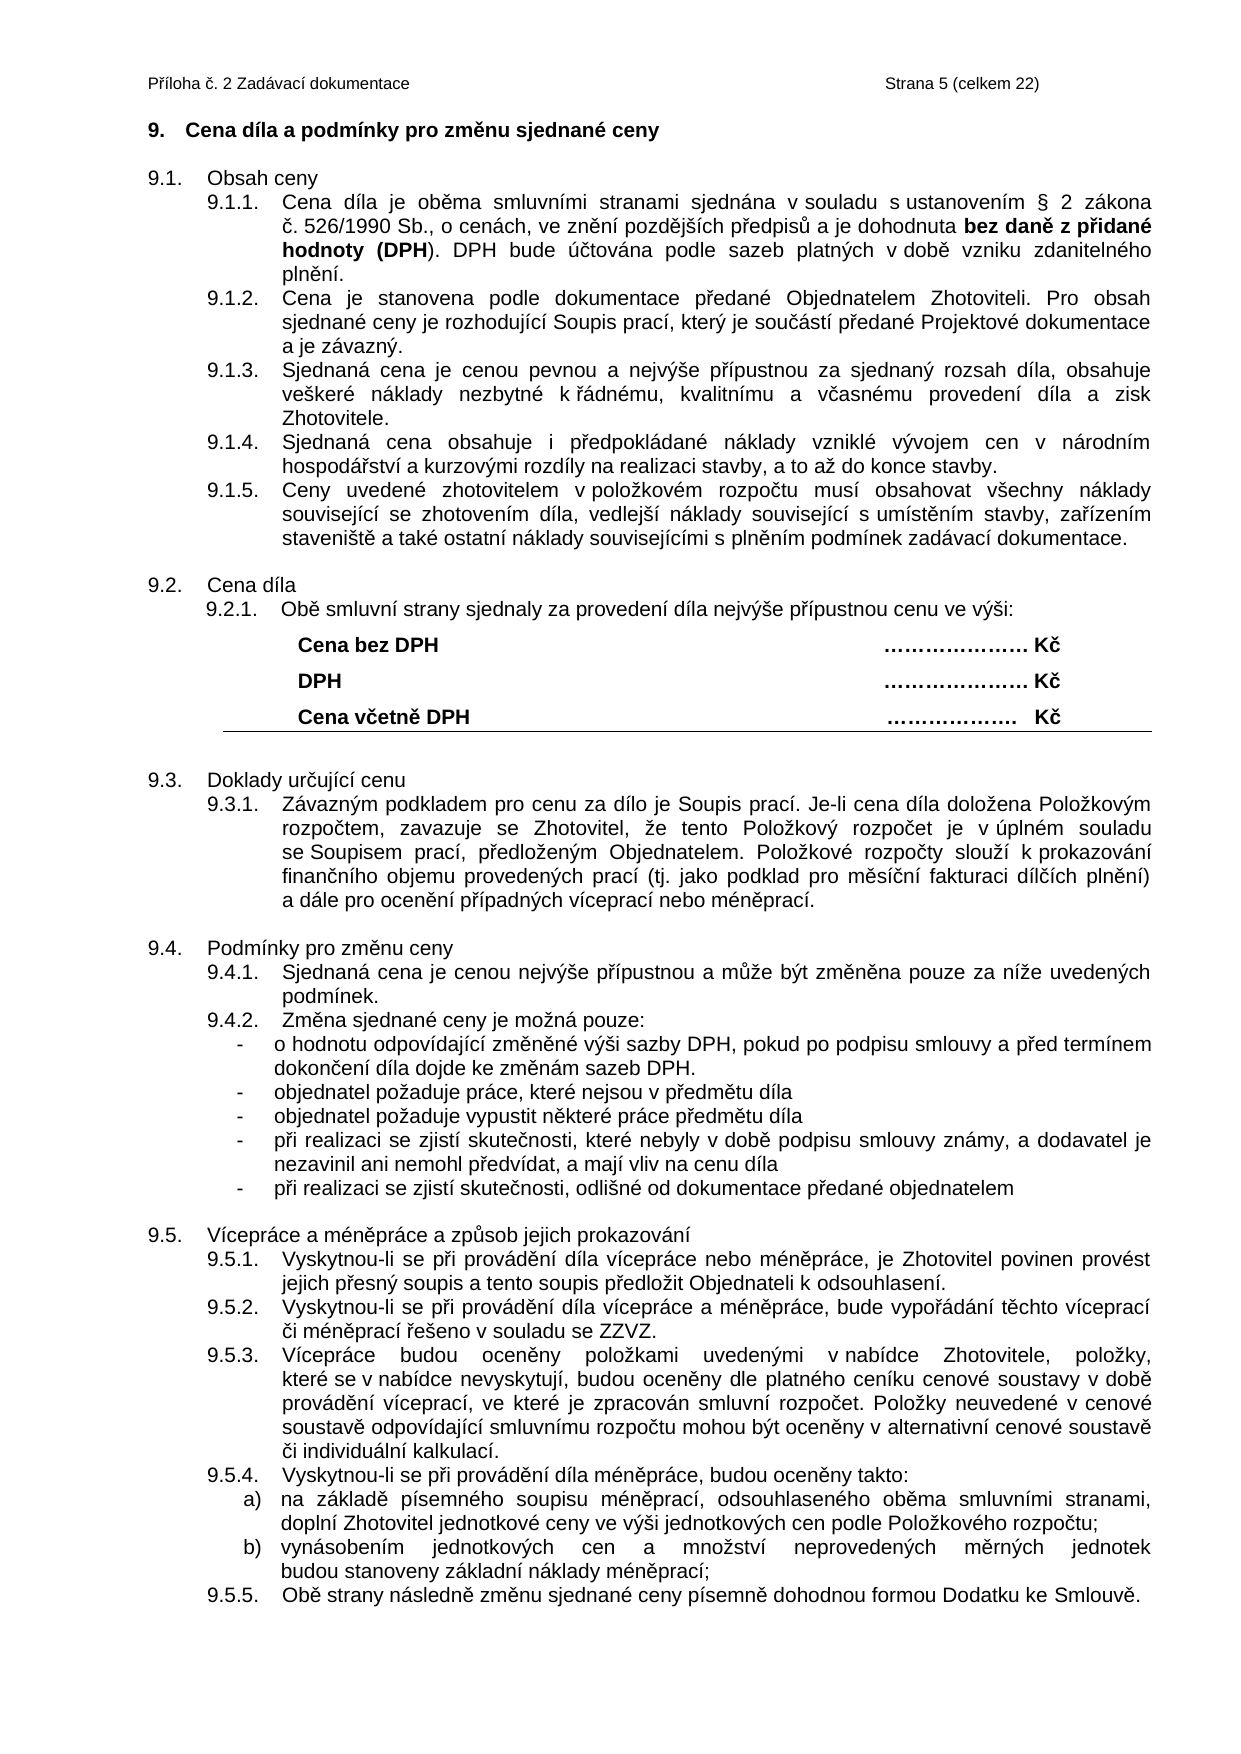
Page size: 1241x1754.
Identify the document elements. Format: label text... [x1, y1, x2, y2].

list Obě strany následně změnu sjednané ceny písemně dohodnou formou Dodatku ke Smlouvě. [207, 1583, 1152, 1607]
text DPH ………………… Kč [223, 669, 1152, 693]
list Cena díla je oběma smluvními stranami sjednána v souladu s ustanovením § 2 zákona č. 526/1990 Sb., o cenách, ve znění pozdějších předpisů a je dohodnuta bez daně z přidané hodnoty (DPH). DPH bude účtována podle sazeb platných v době vzniku zdanitelného plnění. [207, 190, 1152, 286]
text Cena včetně DPH ………………. Kč [223, 705, 1152, 731]
list Cena díla [148, 573, 1152, 597]
list objednatel požaduje vypustit některé práce předmětu díla [236, 1103, 1152, 1127]
list na základě písemného soupisu méněprací, odsouhlaseného oběma smluvními stranami, doplní Zhotovitel jednotkové ceny ve výši jednotkových cen podle Položkového rozpočtu; [243, 1487, 1152, 1535]
list vynásobením jednotkových cen a množství neprovedených měrných jednotek budou stanoveny základní náklady méněprací; [243, 1535, 1152, 1583]
list Cena je stanovena podle dokumentace předané Objednatelem Zhotoviteli. Pro obsah sjednané ceny je rozhodující Soupis prací, který je součástí předané Projektové dokumentace a je závazný. [207, 286, 1152, 358]
list Změna sjednané ceny je možná pouze: [207, 1008, 1152, 1032]
list Obsah ceny [148, 166, 1152, 190]
list Vyskytnou-li se při provádění díla vícepráce a méněpráce, bude vypořádání těchto víceprací či méněprací řešeno v souladu se ZZVZ. [207, 1295, 1152, 1343]
list Sjednaná cena je cenou pevnou a nejvýše přípustnou za sjednaný rozsah díla, obsahuje veškeré náklady nezbytné k řádnému, kvalitnímu a včasnému provedení díla a zisk Zhotovitele. [207, 358, 1152, 429]
list Vícepráce budou oceněny položkami uvedenými v nabídce Zhotovitele, položky, které se v nabídce nevyskytují, budou oceněny dle platného ceníku cenové soustavy v době provádění víceprací, ve které je zpracován smluvní rozpočet. Položky neuvedené v cenové soustavě odpovídající smluvnímu rozpočtu mohou být oceněny v alternativní cenové soustavě či individuální kalkulací. [207, 1343, 1152, 1463]
list Doklady určující cenu [148, 768, 1152, 792]
list Vyskytnou-li se při provádění díla vícepráce nebo méněpráce, je Zhotovitel povinen provést jejich přesný soupis a tento soupis předložit Objednateli k odsouhlasení. [207, 1247, 1152, 1295]
list objednatel požaduje práce, které nejsou v předmětu díla [236, 1079, 1152, 1103]
list Ceny uvedené zhotovitelem v položkovém rozpočtu musí obsahovat všechny náklady související se zhotovením díla, vedlejší náklady související s umístěním stavby, zařízením staveniště a také ostatní náklady souvisejícími s plněním podmínek zadávací dokumentace. [207, 477, 1152, 549]
list Závazným podkladem pro cenu za dílo je Soupis prací. Je-li cena díla doložena Položkovým rozpočtem, zavazuje se Zhotovitel, že tento Položkový rozpočet je v úplném souladu se Soupisem prací, předloženým Objednatelem. Položkové rozpočty slouží k prokazování finančního objemu provedených prací (tj. jako podklad pro měsíční fakturaci dílčích plnění) a dále pro ocenění případných víceprací nebo méněprací. [207, 792, 1152, 912]
list Sjednaná cena obsahuje i předpokládané náklady vzniklé vývojem cen v národním hospodářství a kurzovými rozdíly na realizaci stavby, a to až do konce stavby. [207, 429, 1152, 477]
list o hodnotu odpovídající změněné výši sazby DPH, pokud po podpisu smlouvy a před termínem dokončení díla dojde ke změnám sazeb DPH. [236, 1032, 1152, 1079]
list při realizaci se zjistí skutečnosti, odlišné od dokumentace předané objednatelem [236, 1175, 1152, 1199]
text Cena bez DPH ………………… Kč [223, 633, 1152, 657]
list při realizaci se zjistí skutečnosti, které nebyly v době podpisu smlouvy známy, a dodavatel je nezavinil ani nemohl předvídat, a mají vliv na cenu díla [236, 1127, 1152, 1175]
list Sjednaná cena je cenou nejvýše přípustnou a může být změněna pouze za níže uvedených podmínek. [207, 960, 1152, 1008]
list Obě smluvní strany sjednaly za provedení díla nejvýše přípustnou cenu ve výši: [206, 597, 1152, 621]
list Vícepráce a méněpráce a způsob jejich prokazování [148, 1223, 1152, 1247]
list Vyskytnou-li se při provádění díla méněpráce, budou oceněny takto: [207, 1463, 1152, 1487]
list Podmínky pro změnu ceny [148, 936, 1152, 960]
list Cena díla a podmínky pro změnu sjednané ceny [148, 118, 1152, 142]
